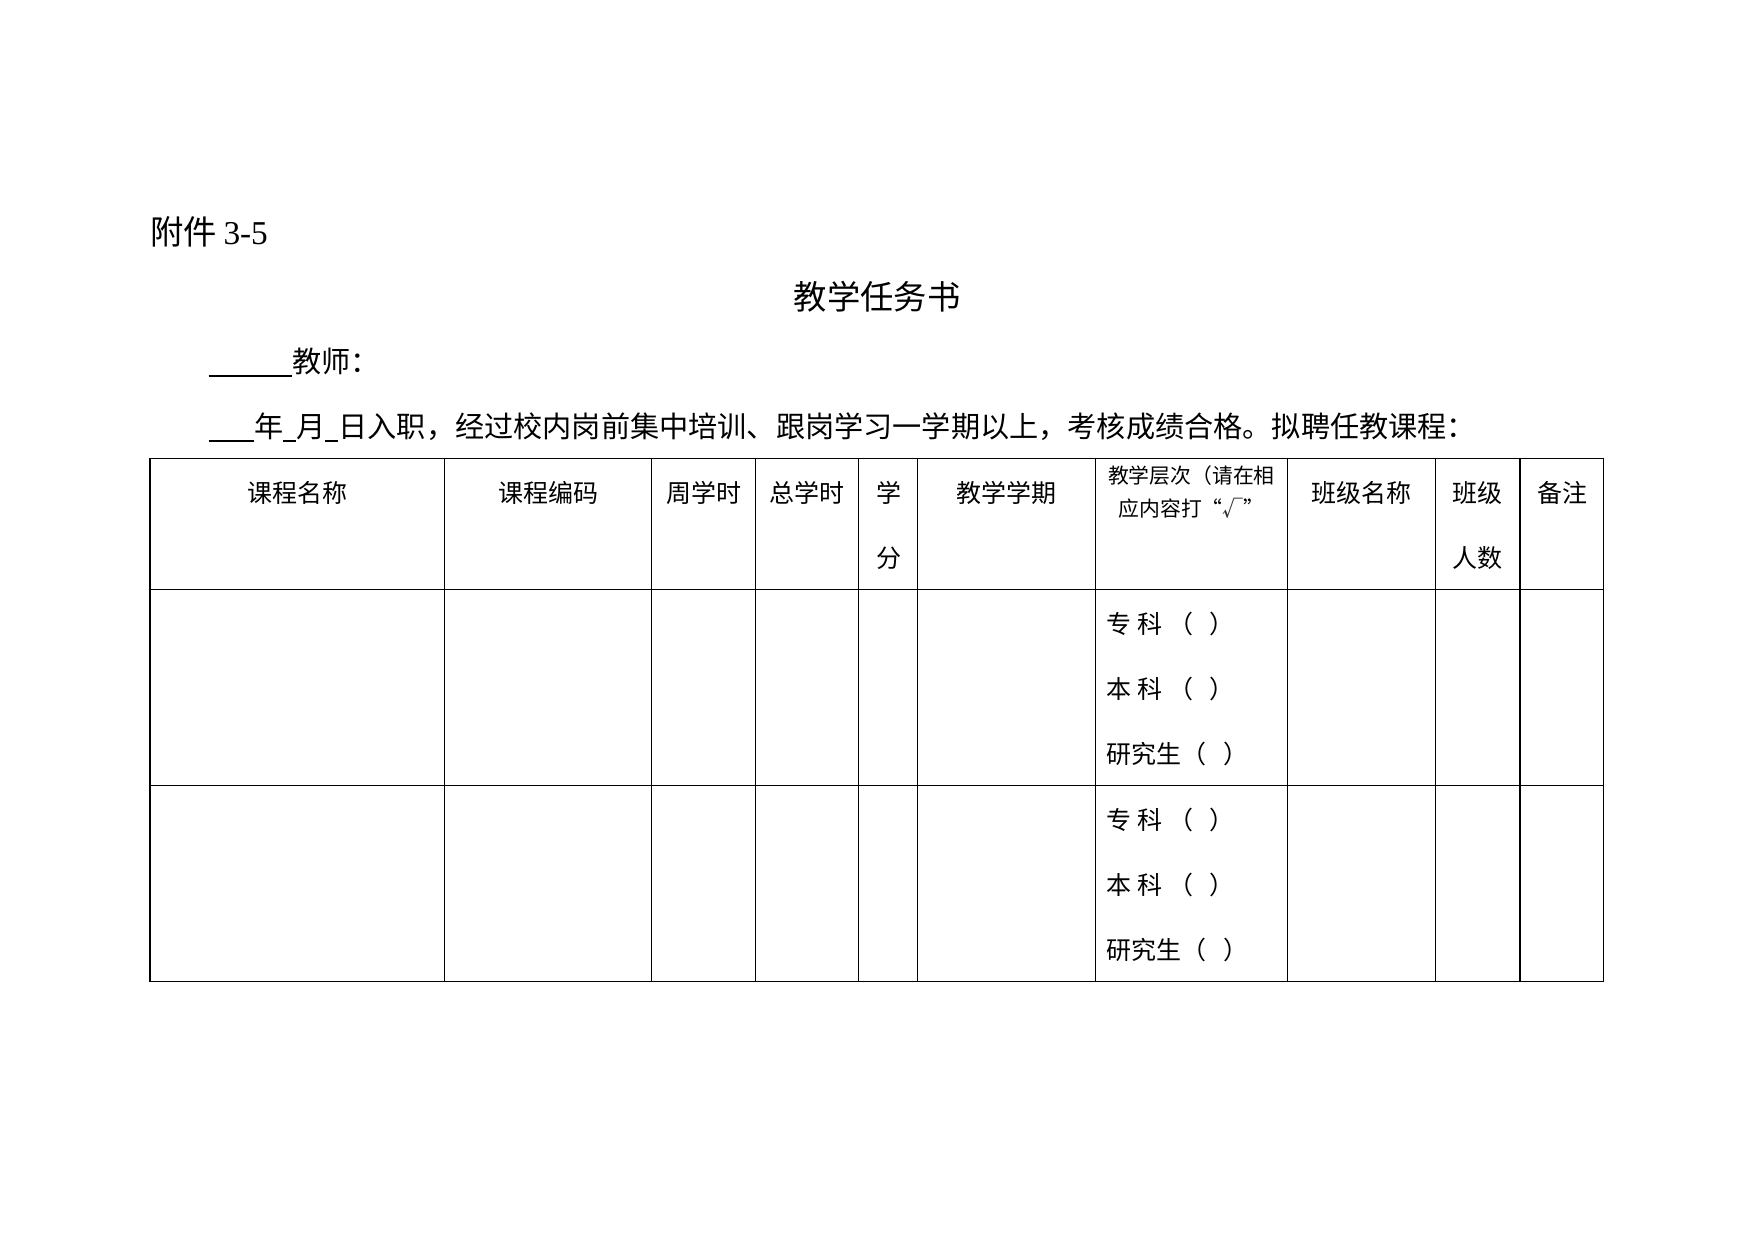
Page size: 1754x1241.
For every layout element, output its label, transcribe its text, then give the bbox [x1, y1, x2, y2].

table_cell [1521, 786, 1603, 981]
table_cell [918, 590, 1095, 785]
table_cell [1288, 590, 1435, 785]
table_header 周学时 [652, 459, 755, 589]
table_header 学分 [859, 459, 917, 589]
table_cell [1436, 590, 1519, 785]
table_header 课程编码 [445, 459, 651, 589]
table_header 班级人数 [1436, 459, 1519, 589]
table_header 备注 [1521, 459, 1603, 589]
table_cell [918, 786, 1095, 981]
table_cell [151, 590, 444, 785]
table_cell [445, 590, 651, 785]
table_header 班级名称 [1288, 459, 1435, 589]
table_header 教学学期 [918, 459, 1095, 589]
table_cell 专 科 （ ） 本 科 （ ） 研究生（ ） [1096, 590, 1287, 785]
table_header 总学时 [756, 459, 858, 589]
table_cell [652, 786, 755, 981]
table_cell 专 科 （ ） 本 科 （ ） 研究生（ ） [1096, 786, 1287, 981]
text 年 月 日入职，经过校内岗前集中培训、跟岗学习一学期以上，考核成绩合格。拟聘任教课程： [150, 393, 1604, 458]
table_cell [151, 786, 444, 981]
table_cell [859, 590, 917, 785]
table_header 课程名称 [151, 459, 444, 589]
table_cell [859, 786, 917, 981]
table_cell [445, 786, 651, 981]
table_cell [1288, 786, 1435, 981]
table_cell [1436, 786, 1519, 981]
table_cell [756, 590, 858, 785]
table_cell [1521, 590, 1603, 785]
text 附件3-5 [150, 198, 1604, 263]
table_header 教学层次（请在相应内容打“√” [1096, 459, 1287, 589]
table_cell [756, 786, 858, 981]
text 教师： [150, 328, 1604, 393]
table_cell [652, 590, 755, 785]
text 教学任务书 [150, 263, 1604, 328]
